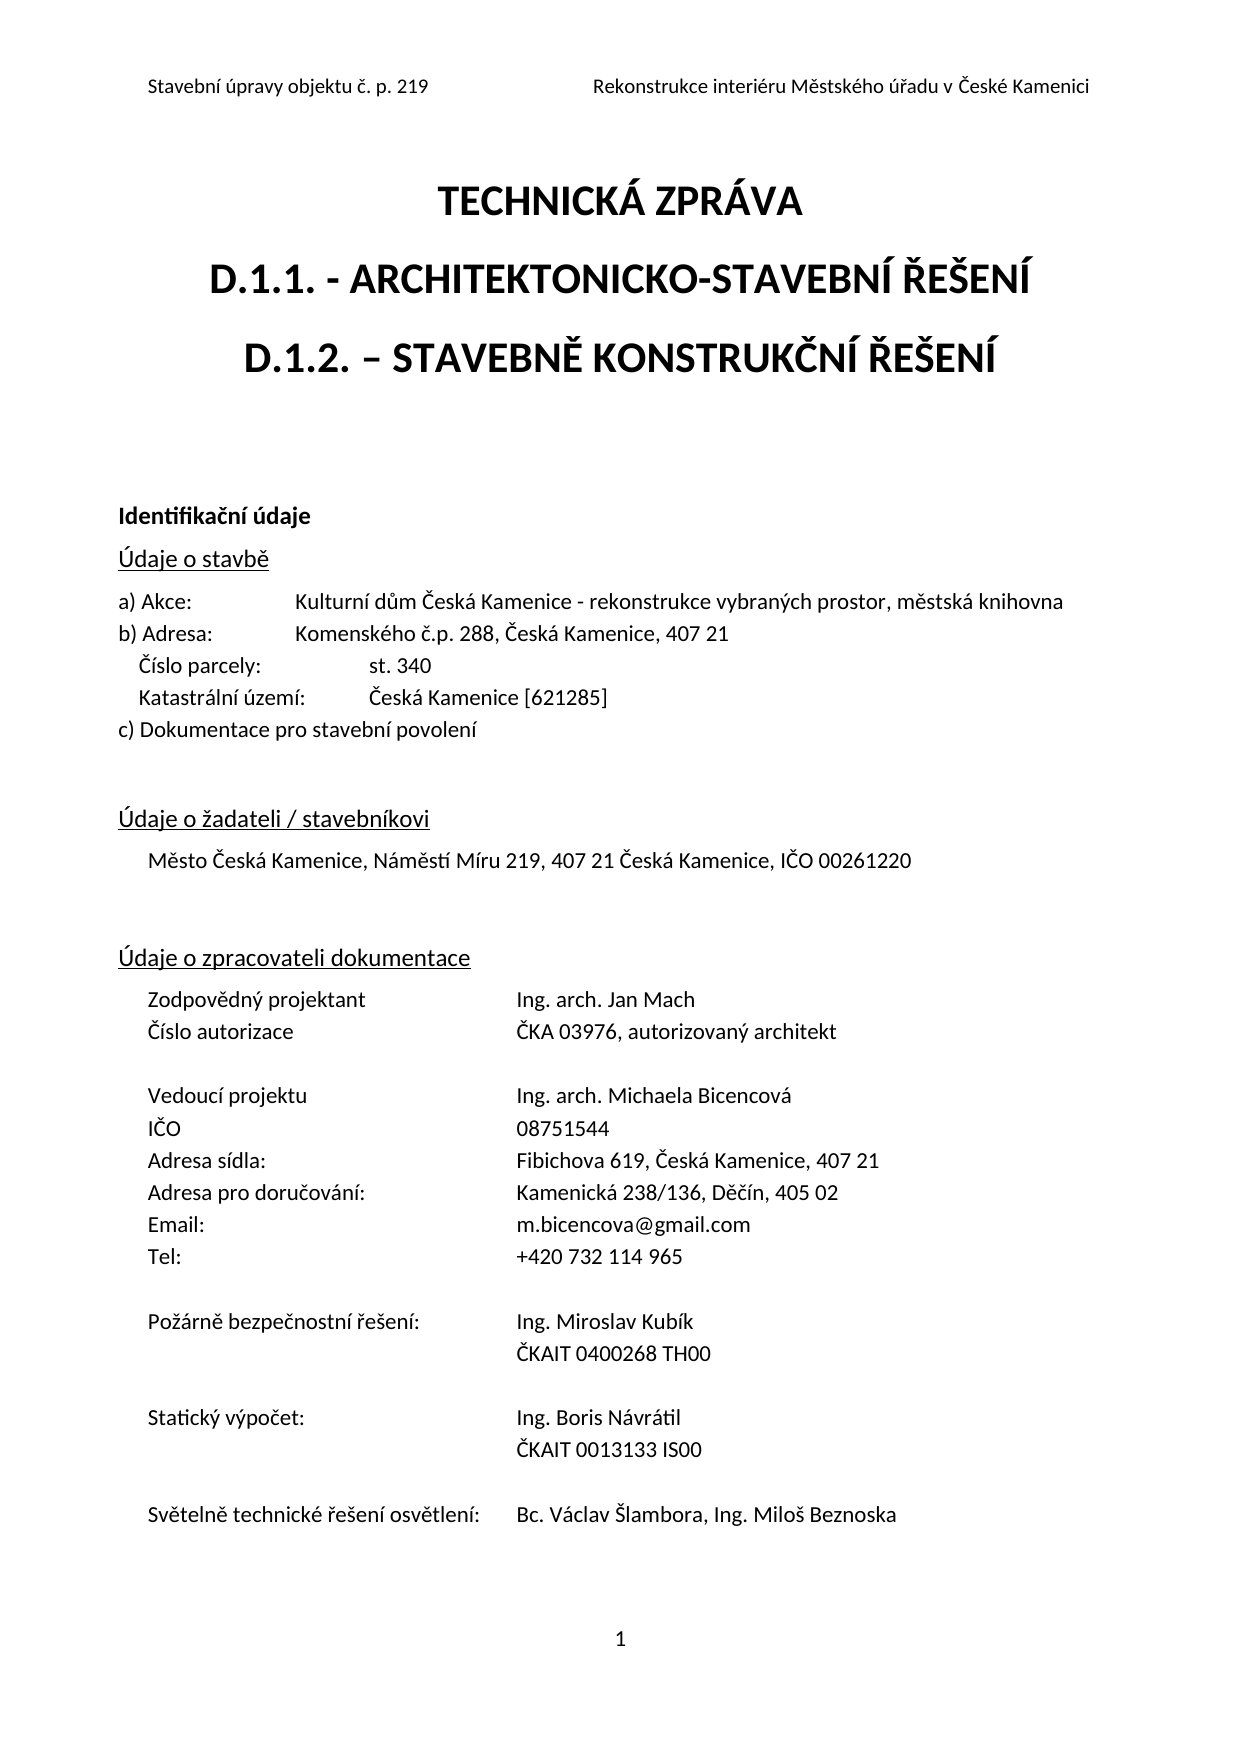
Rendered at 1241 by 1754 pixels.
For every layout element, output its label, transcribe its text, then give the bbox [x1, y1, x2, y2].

text Požárně bezpečnostní řešení: Ing. Miroslav Kubík [148, 1307, 1093, 1335]
text Vedoucí projektu Ing. arch. Michaela Bicencová [148, 1082, 1093, 1109]
text Číslo autorizace ČKA 03976, autorizovaný architekt [148, 1017, 1093, 1045]
text ČKAIT 0400268 TH00 [148, 1339, 1093, 1367]
text Tel: +420 732 114 965 [148, 1242, 1093, 1271]
text Město Česká Kamenice, Náměstí Míru 219, 407 21 Česká Kamenice, IČO 00261220 [118, 846, 1122, 874]
text Údaje o zpracovateli dokumentace [118, 942, 1122, 972]
text ČKAIT 0013133 IS00 [148, 1436, 1093, 1464]
text Adresa sídla: Fibichova 619, Česká Kamenice, 407 21 [148, 1146, 1093, 1174]
text Údaje o stavbě [118, 543, 1122, 574]
text IČO 08751544 [148, 1114, 1093, 1142]
text Statický výpočet: Ing. Boris Návrátil [118, 1403, 1122, 1431]
text D.1.2. – STAVEBNĚ KONSTRUKČNÍ ŘEŠENÍ [118, 329, 1122, 383]
text a) Akce: Kulturní dům Česká Kamenice - rekonstrukce vybraných prostor, městská knihovna [118, 587, 1122, 615]
text Údaje o žadateli / stavebníkovi [118, 803, 1122, 833]
text Zodpovědný projektant Ing. arch. Jan Mach [148, 985, 1093, 1013]
text Adresa pro doručování: Kamenická 238/136, Děčín, 405 02 [148, 1178, 1093, 1206]
text Číslo parcely: st. 340 [118, 651, 1122, 679]
text b) Adresa: Komenského č.p. 288, Česká Kamenice, 407 21 [118, 619, 1122, 647]
text TECHNICKÁ ZPRÁVA [118, 173, 1122, 226]
text Katastrální území: Česká Kamenice [621285] [118, 683, 1122, 711]
text D.1.1. - ARCHITEKTONICKO-STAVEBNÍ ŘEŠENÍ [118, 251, 1122, 304]
text Email: m.bicencova@gmail.com [148, 1210, 1093, 1238]
text Identifikační údaje [118, 500, 1122, 531]
text Světelně technické řešení osvětlení: Bc. Václav Šlambora, Ing. Miloš Beznoska [148, 1500, 1093, 1528]
text c) Dokumentace pro stavební povolení [118, 716, 1122, 744]
